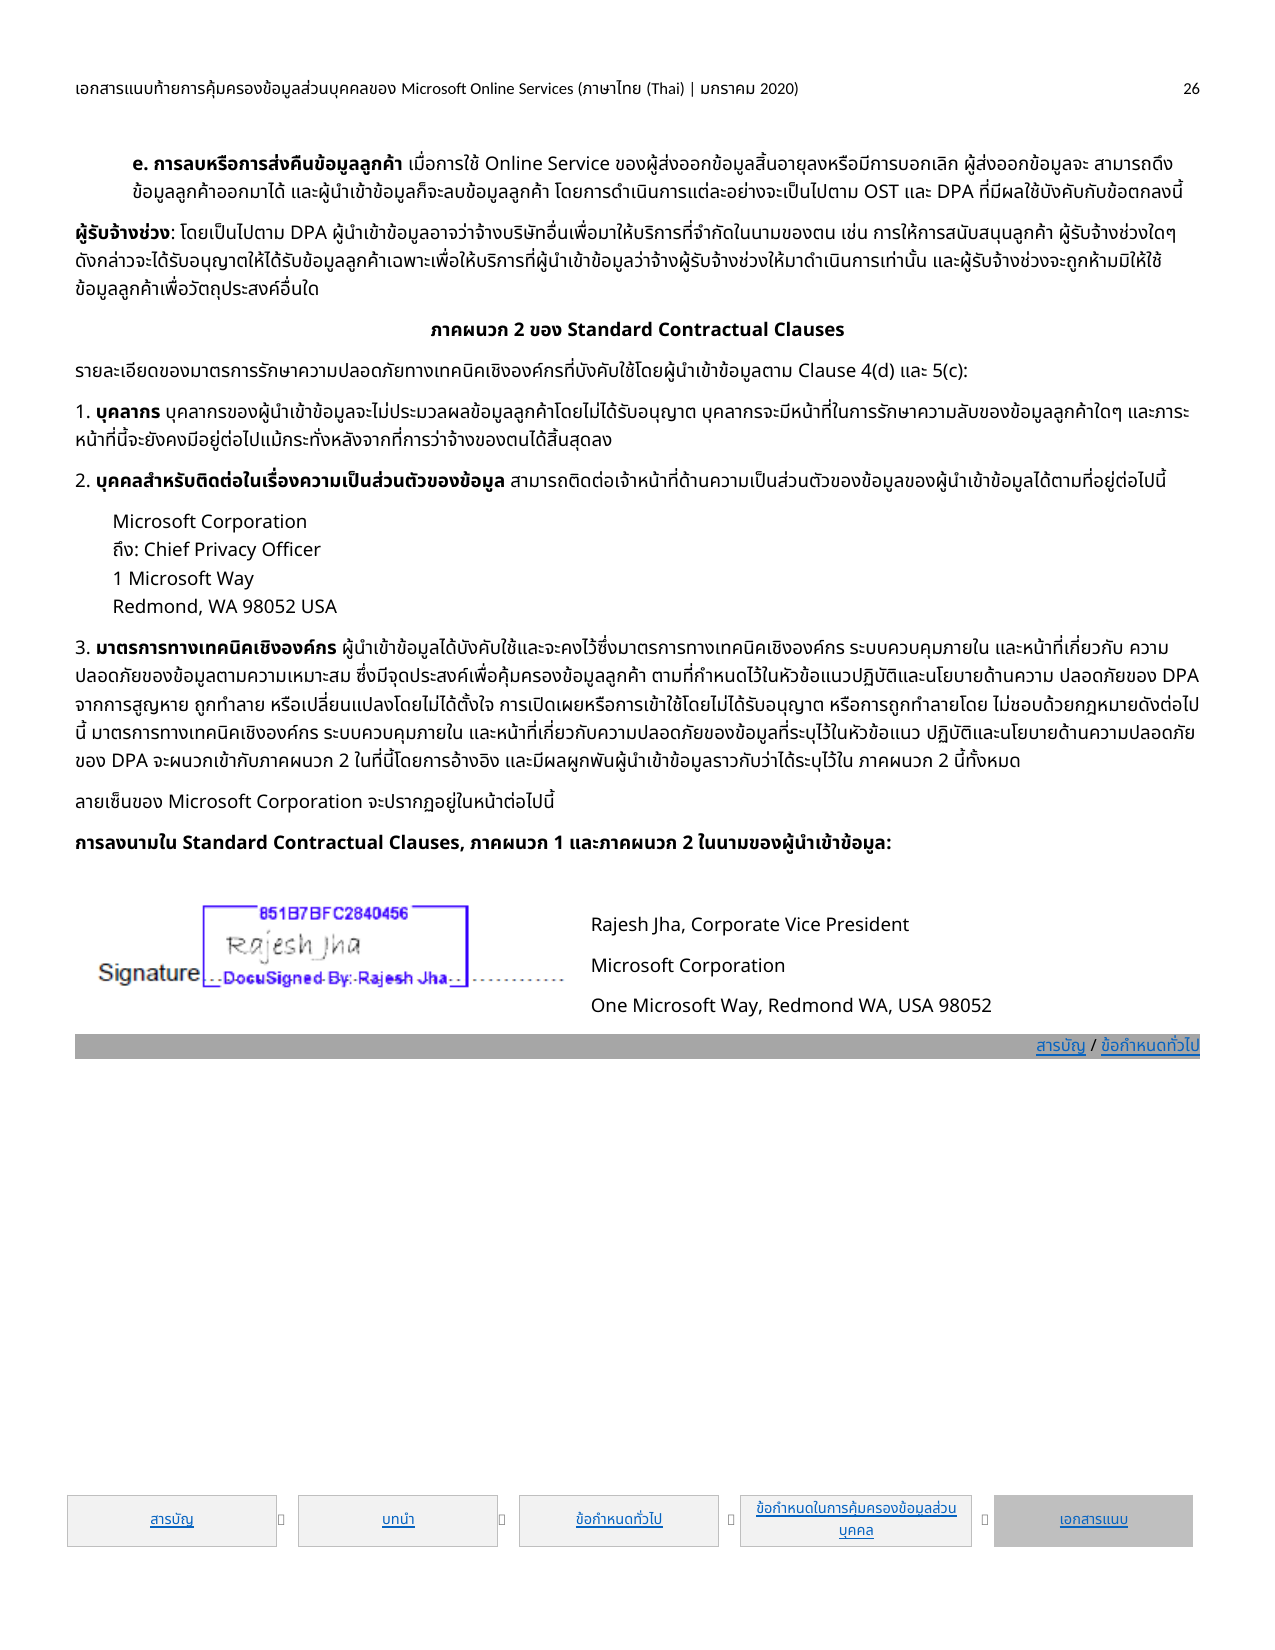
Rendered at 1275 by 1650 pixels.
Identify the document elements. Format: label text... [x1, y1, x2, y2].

list สารบัญ / ข้อกำหนดทั่วไป [75, 1034, 1200, 1059]
list ภาคผนวก 2 ของ Standard Contractual Clauses [75, 317, 1200, 345]
list e. การลบหรือการส่งคืนข้อมูลลูกค้า เมื่อการใช้ Online Service ของผู้ส่งออกข้อมูลสิ้นอายุลงหรือมีการบอกเลิก ผู้ส่งออกข้อมูลจะ สามารถดึงข้อมูลลูกค้าออกมาได้ และผู้นำเข้าข้อมูลก็จะลบข้อมูลลูกค้า โดยการดำเนินการแต่ละอย่างจะเป็นไปตาม OST และ DPA ที่มีผลใช้บังคับกับข้อตกลงนี้ [132, 150, 1200, 207]
list 2. บุคคลสำหรับติดต่อในเรื่องความเป็นส่วนตัวของข้อมูล สามารถติดต่อเจ้าหน้าที่ด้านความเป็นส่วนตัวของข้อมูลของผู้นำเข้าข้อมูลได้ตามที่อยู่ต่อไปนี้ [75, 468, 1200, 496]
list การลงนามใน Standard Contractual Clauses, ภาคผนวก 1 และภาคผนวก 2 ในนามของผู้นำเข้าข้อมูล: [75, 829, 1200, 858]
list Microsoft Corporation [112, 508, 1200, 537]
list Rajesh Jha, Corporate Vice President [572, 911, 1200, 939]
list 3. มาตรการทางเทคนิคเชิงองค์กร ผู้นำเข้าข้อมูลได้บังคับใช้และจะคงไว้ซึ่งมาตรการทางเทคนิคเชิงองค์กร ระบบควบคุมภายใน และหน้าที่เกี่ยวกับ ความปลอดภัยของข้อมูลตามความเหมาะสม ซึ่งมีจุดประสงค์เพื่อคุ้มครองข้อมูลลูกค้า ตามที่กำหนดไว้ในหัวข้อแนวปฏิบัติและนโยบายด้านความ ปลอดภัยของ DPA จากการสูญหาย ถูกทำลาย หรือเปลี่ยนแปลงโดยไม่ได้ตั้งใจ การเปิดเผยหรือการเข้าใช้โดยไม่ได้รับอนุญาต หรือการถูกทำลายโดย ไม่ชอบด้วยกฎหมายดังต่อไปนี้ มาตรการทางเทคนิคเชิงองค์กร ระบบควบคุมภายใน และหน้าที่เกี่ยวกับความปลอดภัยของข้อมูลที่ระบุไว้ในหัวข้อแนว ปฏิบัติและนโยบายด้านความปลอดภัยของ DPA จะผนวกเข้ากับภาคผนวก 2 ในที่นี้โดยการอ้างอิง และมีผลผูกพันผู้นำเข้าข้อมูลราวกับว่าได้ระบุไว้ใน ภาคผนวก 2 นี้ทั้งหมด [75, 634, 1200, 776]
list ลายเซ็นของ Microsoft Corporation จะปรากฏอยู่ในหน้าต่อไปนี้ [75, 788, 1200, 817]
list 1 Microsoft Way [112, 565, 1200, 593]
list ถึง: Chief Privacy Officer [112, 537, 1200, 565]
picture [75, 879, 572, 1000]
list Redmond, WA 98052 USA [112, 593, 1200, 622]
list รายละเอียดของมาตรการรักษาความปลอดภัยทางเทคนิคเชิงองค์กรที่บังคับใช้โดยผู้นำเข้าข้อมูลตาม Clause 4(d) และ 5(c): [75, 358, 1200, 386]
list 1. บุคลากร บุคลากรของผู้นำเข้าข้อมูลจะไม่ประมวลผลข้อมูลลูกค้าโดยไม่ได้รับอนุญาต บุคลากรจะมีหน้าที่ในการรักษาความลับของข้อมูลลูกค้าใดๆ และภาระหน้าที่นี้จะยังคงมีอยู่ต่อไปแม้กระทั่งหลังจากที่การว่าจ้างของตนได้สิ้นสุดลง [75, 398, 1200, 455]
list Microsoft Corporation [572, 952, 1200, 980]
list One Microsoft Way, Redmond WA, USA 98052 [75, 993, 1200, 1021]
list ผู้รับจ้างช่วง: โดยเป็นไปตาม DPA ผู้นำเข้าข้อมูลอาจว่าจ้างบริษัทอื่นเพื่อมาให้บริการที่จำกัดในนามของตน เช่น การให้การสนับสนุนลูกค้า ผู้รับจ้างช่วงใดๆ ดังกล่าวจะได้รับอนุญาตให้ได้รับข้อมูลลูกค้าเฉพาะเพื่อให้บริการที่ผู้นำเข้าข้อมูลว่าจ้างผู้รับจ้างช่วงให้มาดำเนินการเท่านั้น และผู้รับจ้างช่วงจะถูกห้ามมิให้ใช้ข้อมูลลูกค้าเพื่อวัตถุประสงค์อื่นใด [75, 219, 1200, 304]
